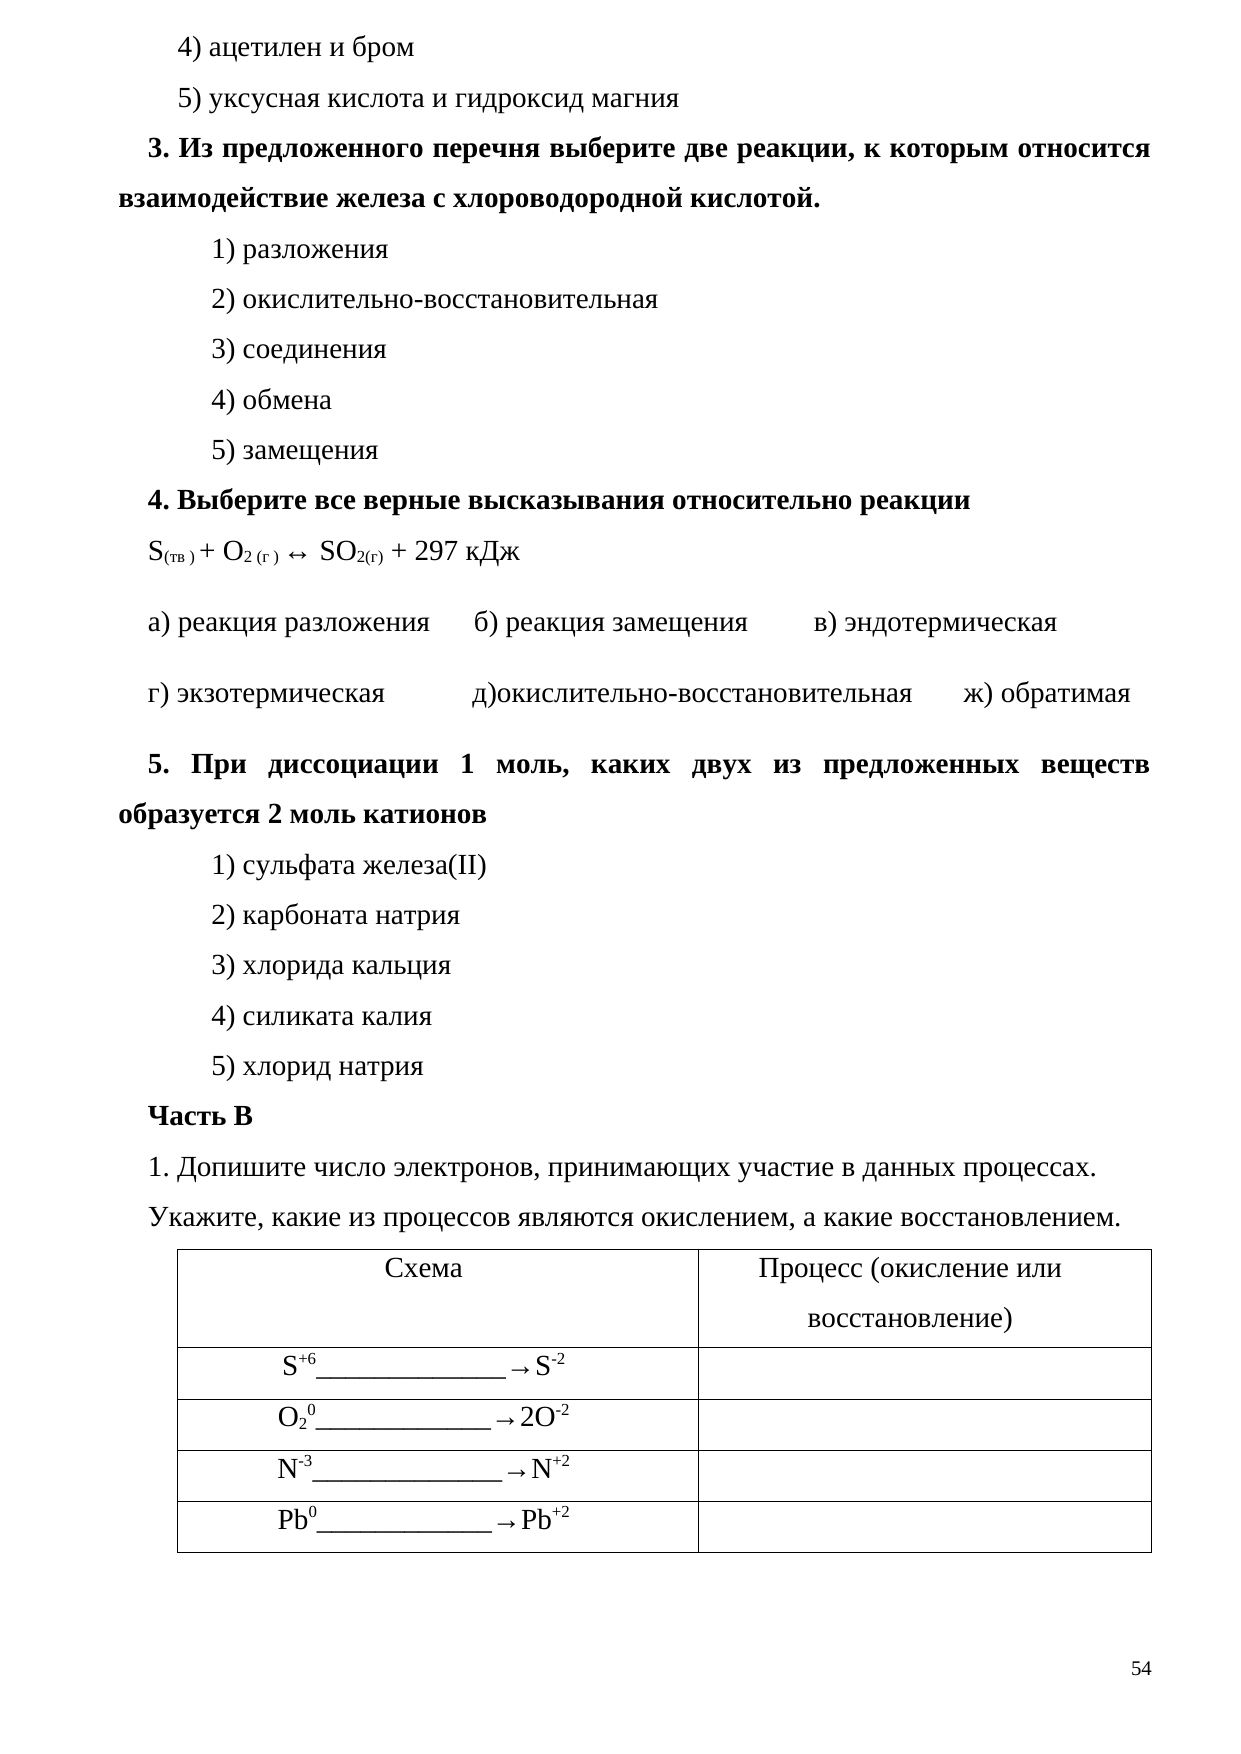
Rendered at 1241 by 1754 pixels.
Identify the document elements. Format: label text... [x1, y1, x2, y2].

text 3) хлорида кальция [177, 947, 1152, 981]
text 5) хлорид натрия [177, 1048, 1152, 1082]
table_cell [699, 1502, 1151, 1552]
text 1) разложения [177, 231, 1152, 264]
text 4. Выберите все верные высказывания относительно реакции [118, 482, 1152, 516]
text Часть В [118, 1098, 1152, 1132]
table_cell [699, 1348, 1151, 1398]
table_cell [699, 1400, 1151, 1450]
text 5) уксусная кислота и гидроксид магния [148, 80, 1152, 113]
table_cell [699, 1451, 1151, 1501]
text 2) карбоната натрия [177, 897, 1152, 931]
text 4) обмена [177, 382, 1152, 415]
table_cell S+6_____________→S-2 [178, 1348, 698, 1398]
text а) реакция разложения б) реакция замещения в) эндотермическая [148, 604, 1152, 637]
table_header Схема [178, 1250, 698, 1347]
text 1) сульфата железа(II) [177, 847, 1152, 880]
text S(тв ) + O2 (г ) ↔ SO2(г) + 297 кДж [148, 533, 1152, 566]
text 2) окислительно-восстановительная [177, 281, 1152, 315]
table_cell Pb0____________→Pb+2 [178, 1502, 698, 1552]
text 4) ацетилен и бром [148, 29, 1152, 63]
table_cell N-3_____________→N+2 [178, 1451, 698, 1501]
table_header Процесс (окисление или восстановление) [699, 1250, 1151, 1347]
text 5. При диссоциации 1 моль, каких двух из предложенных веществ образуется 2 моль катионов [118, 746, 1152, 830]
text 4) силиката калия [177, 998, 1152, 1031]
text 3. Из предложенного перечня выберите две реакции, к которым относится взаимодействие железа с хлороводородной кислотой. [118, 130, 1152, 214]
text 5) замещения [177, 432, 1152, 466]
text 3) соединения [177, 331, 1152, 365]
table_cell O20____________→2O-2 [178, 1400, 698, 1450]
text г) экзотермическая д)окислительно-восстановительная ж) обратимая [148, 675, 1152, 708]
text 1. Допишите число электронов, принимающих участие в данных процессах. Укажите, какие из процессов являются окислением, а какие восстановлением. [148, 1149, 1152, 1232]
